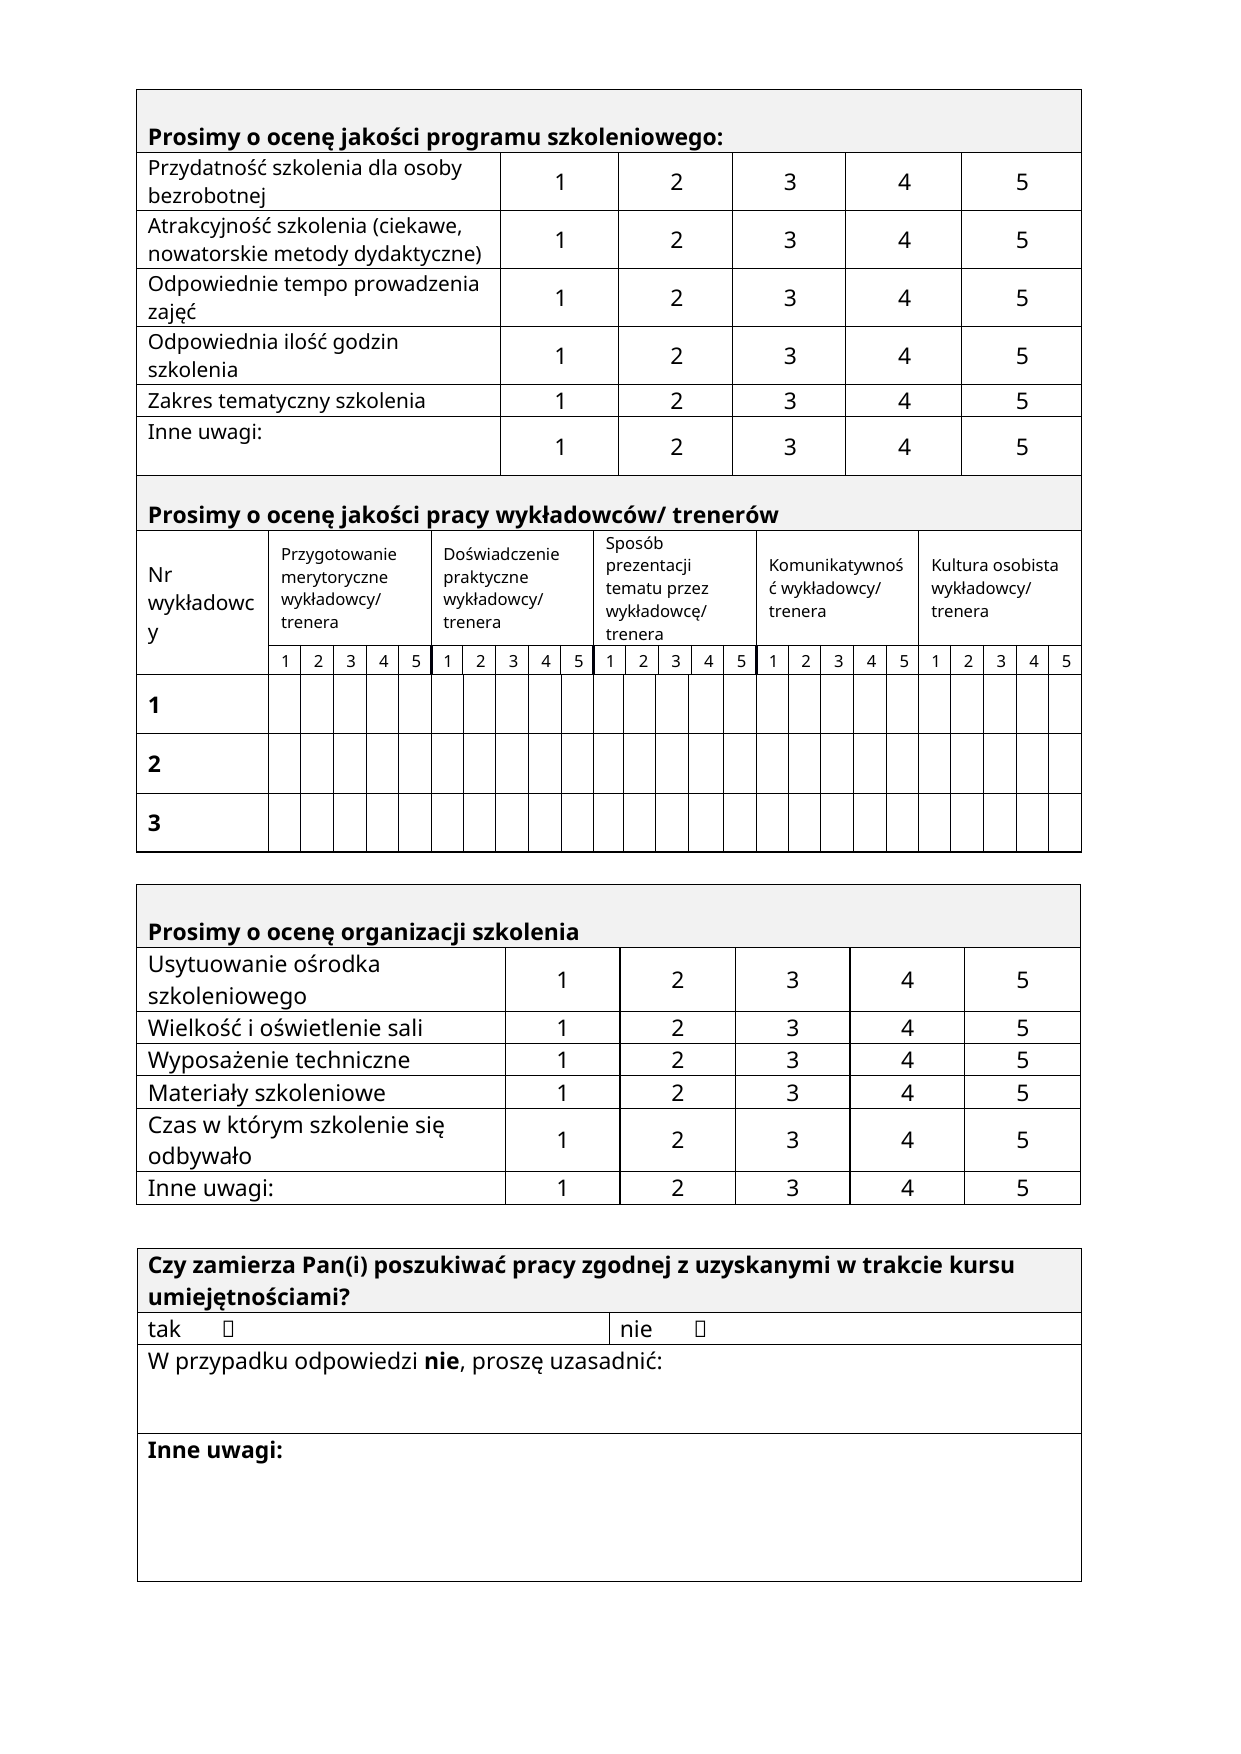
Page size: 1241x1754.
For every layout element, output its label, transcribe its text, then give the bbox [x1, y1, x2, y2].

table_cell 3 [736, 1076, 849, 1108]
table_cell Materiały szkoleniowe [137, 1076, 505, 1108]
table_cell [594, 675, 623, 733]
table_cell 4 [851, 948, 964, 1011]
table_cell Prosimy o ocenę jakości pracy wykładowców/ trenerów [137, 476, 1081, 530]
table_cell 1 [501, 327, 618, 384]
table_cell 1 [501, 269, 618, 326]
table_cell [269, 675, 300, 733]
table_cell 2 [951, 646, 983, 674]
table_cell [1049, 675, 1081, 733]
table_cell 2 [619, 211, 732, 268]
table_cell [724, 675, 756, 733]
table_header Czy zamierza Pan(i) poszukiwać pracy zgodnej z uzyskanymi w trakcie kursu umiejętnościami? [138, 1249, 1081, 1312]
table_cell 5 [965, 948, 1080, 1011]
table_cell [724, 734, 756, 792]
table_cell [562, 794, 593, 851]
table_cell [464, 675, 495, 733]
table_cell [269, 794, 300, 851]
table_cell 5 [962, 385, 1081, 416]
table_cell 5 [561, 646, 592, 674]
table_cell [624, 675, 655, 733]
table_cell [562, 675, 593, 733]
table_cell 2 [619, 153, 732, 210]
table_cell [887, 734, 918, 792]
table_cell 4 [851, 1172, 964, 1203]
table_cell Wyposażenie techniczne [137, 1044, 505, 1075]
table_cell 2 [619, 417, 732, 475]
table_cell Zakres tematyczny szkolenia [137, 385, 500, 416]
table_cell 4 [846, 385, 961, 416]
table_cell 3 [736, 1044, 849, 1075]
table_cell 4 [854, 646, 886, 674]
table_cell 1 [137, 675, 268, 733]
table_cell [301, 675, 333, 733]
table_cell 5 [965, 1076, 1080, 1108]
table_cell [594, 734, 623, 792]
table_cell 2 [621, 1172, 735, 1203]
table_cell 3 [733, 269, 845, 326]
table_cell 4 [851, 1012, 964, 1043]
table_cell 3 [334, 646, 366, 674]
table_cell Odpowiednia ilość godzin szkolenia [137, 327, 500, 384]
table_cell nie  [610, 1313, 1081, 1344]
table_cell [757, 734, 788, 792]
table_cell 5 [965, 1109, 1080, 1171]
table_cell 2 [463, 646, 495, 674]
table_cell Doświadczenie praktyczne wykładowcy/ trenera [432, 531, 593, 645]
table_cell [301, 794, 333, 851]
table_cell [689, 675, 723, 733]
table_cell 1 [506, 1044, 619, 1075]
table_cell 3 [733, 385, 845, 416]
table_cell 1 [595, 646, 625, 674]
table_cell 4 [529, 646, 560, 674]
table_cell Sposób prezentacji tematu przez wykładowcę/ trenera [594, 531, 756, 645]
table_cell 3 [821, 646, 853, 674]
table_cell [789, 734, 820, 792]
table_cell 2 [619, 385, 732, 416]
table_cell [984, 794, 1016, 851]
table_cell 1 [501, 417, 618, 475]
table_cell 3 [736, 1012, 849, 1043]
table_cell 5 [962, 211, 1081, 268]
table_cell 5 [962, 269, 1081, 326]
table_cell [1017, 794, 1048, 851]
table_cell [854, 794, 886, 851]
table_cell [887, 794, 918, 851]
table_cell [951, 675, 983, 733]
table_cell 4 [846, 327, 961, 384]
table_cell [919, 675, 950, 733]
table_cell 2 [621, 1044, 735, 1075]
table_cell 4 [692, 646, 723, 674]
table_cell [656, 794, 688, 851]
table_cell [887, 675, 918, 733]
table_cell [529, 734, 561, 792]
table_cell 3 [137, 794, 268, 851]
table_cell 2 [621, 948, 735, 1011]
table_cell 2 [619, 327, 732, 384]
table_cell 5 [887, 646, 918, 674]
table_cell 5 [962, 153, 1081, 210]
table_cell [399, 794, 431, 851]
table_cell Atrakcyjność szkolenia (ciekawe, nowatorskie metody dydaktyczne) [137, 211, 500, 268]
table_cell 5 [399, 646, 430, 674]
table_cell Komunikatywność wykładowcy/ trenera [757, 531, 918, 645]
table_cell Przygotowanie merytoryczne wykładowcy/ trenera [269, 531, 431, 645]
table_cell 5 [965, 1012, 1080, 1043]
table_cell 3 [733, 327, 845, 384]
table_cell [1049, 734, 1081, 792]
table_cell Czas w którym szkolenie się odbywało [137, 1109, 505, 1171]
table_cell 2 [137, 734, 268, 792]
table_cell [821, 734, 853, 792]
table_cell 3 [984, 646, 1016, 674]
table_cell 3 [733, 153, 845, 210]
table_cell [689, 734, 723, 792]
table_cell 4 [851, 1109, 964, 1171]
table_header Prosimy o ocenę jakości programu szkoleniowego: [137, 90, 1081, 152]
table_cell 3 [736, 948, 849, 1011]
table_cell [656, 734, 688, 792]
table_cell [1017, 675, 1048, 733]
table_cell [432, 794, 463, 851]
table_cell 4 [846, 417, 961, 475]
table_cell [399, 734, 431, 792]
table_cell [724, 794, 756, 851]
table_cell 3 [733, 417, 845, 475]
table_cell [821, 794, 853, 851]
table_cell 4 [846, 153, 961, 210]
table_cell 2 [301, 646, 333, 674]
table_cell [367, 675, 398, 733]
table_cell W przypadku odpowiedzi nie, proszę uzasadnić: [138, 1345, 1081, 1433]
table_cell [919, 734, 950, 792]
table_cell [951, 734, 983, 792]
table_cell Kultura osobista wykładowcy/ trenera [919, 531, 1081, 645]
table_cell Inne uwagi: [138, 1434, 1081, 1581]
table_cell [529, 675, 561, 733]
table_cell [854, 675, 886, 733]
table_cell [464, 734, 495, 792]
table_cell 1 [433, 646, 462, 674]
table_cell 1 [501, 153, 618, 210]
table_cell Wielkość i oświetlenie sali [137, 1012, 505, 1043]
table_header Prosimy o ocenę organizacji szkolenia [137, 885, 1080, 947]
table_cell 5 [965, 1044, 1080, 1075]
table_cell [496, 675, 528, 733]
table_cell 4 [367, 646, 398, 674]
table_cell [367, 734, 398, 792]
table_cell [789, 794, 820, 851]
table_cell 2 [621, 1012, 735, 1043]
table_cell [334, 675, 366, 733]
table_cell 2 [621, 1076, 735, 1108]
table_cell [496, 734, 528, 792]
table_cell [562, 734, 593, 792]
table_cell [984, 675, 1016, 733]
table_cell [301, 734, 333, 792]
table_cell 5 [1049, 646, 1081, 674]
table_cell [951, 794, 983, 851]
table_cell Nr wykładowcy [137, 531, 268, 674]
table_cell [1049, 794, 1081, 851]
table_cell 3 [733, 211, 845, 268]
table_cell 1 [269, 646, 300, 674]
table_cell [984, 734, 1016, 792]
table_cell [789, 675, 820, 733]
table_cell [496, 794, 528, 851]
table_cell 2 [619, 269, 732, 326]
table_cell 5 [962, 417, 1081, 475]
table_cell [269, 734, 300, 792]
table_cell [757, 794, 788, 851]
table_cell [432, 675, 463, 733]
table_cell [399, 675, 431, 733]
table_cell 1 [506, 1076, 619, 1108]
table_cell [334, 734, 366, 792]
table_cell 3 [659, 646, 691, 674]
table_cell [334, 794, 366, 851]
table_cell [367, 794, 398, 851]
table_cell 3 [736, 1109, 849, 1171]
table_cell 2 [626, 646, 658, 674]
table_cell Inne uwagi: [137, 417, 500, 475]
table_cell 1 [501, 211, 618, 268]
table_cell [854, 734, 886, 792]
table_cell 1 [501, 385, 618, 416]
table_cell 4 [851, 1076, 964, 1108]
table_cell 4 [851, 1044, 964, 1075]
table_cell 3 [736, 1172, 849, 1203]
table_cell Inne uwagi: [137, 1172, 505, 1203]
table_cell 1 [506, 1109, 619, 1171]
table_cell 2 [789, 646, 820, 674]
table_cell Przydatność szkolenia dla osoby bezrobotnej [137, 153, 500, 210]
table_cell [757, 675, 788, 733]
table_cell tak  [138, 1313, 609, 1344]
table_cell 1 [758, 646, 788, 674]
table_cell 5 [724, 646, 755, 674]
table_cell 1 [919, 646, 950, 674]
table_cell [656, 675, 688, 733]
table_cell [1017, 734, 1048, 792]
table_cell 1 [506, 1012, 619, 1043]
table_cell [821, 675, 853, 733]
table_cell 5 [962, 327, 1081, 384]
table_cell [432, 734, 463, 792]
table_cell 1 [506, 1172, 619, 1203]
table_cell Odpowiednie tempo prowadzenia zajęć [137, 269, 500, 326]
table_cell 4 [846, 269, 961, 326]
table_cell [689, 794, 723, 851]
table_cell [624, 734, 655, 792]
table_cell [919, 794, 950, 851]
table_cell 4 [846, 211, 961, 268]
table_cell 4 [1017, 646, 1048, 674]
table_cell [594, 794, 623, 851]
table_cell 5 [965, 1172, 1080, 1203]
table_cell 2 [621, 1109, 735, 1171]
table_cell [624, 794, 655, 851]
table_cell [529, 794, 561, 851]
table_cell 3 [496, 646, 528, 674]
table_cell [464, 794, 495, 851]
table_cell 1 [506, 948, 619, 1011]
table_cell Usytuowanie ośrodka szkoleniowego [137, 948, 505, 1011]
